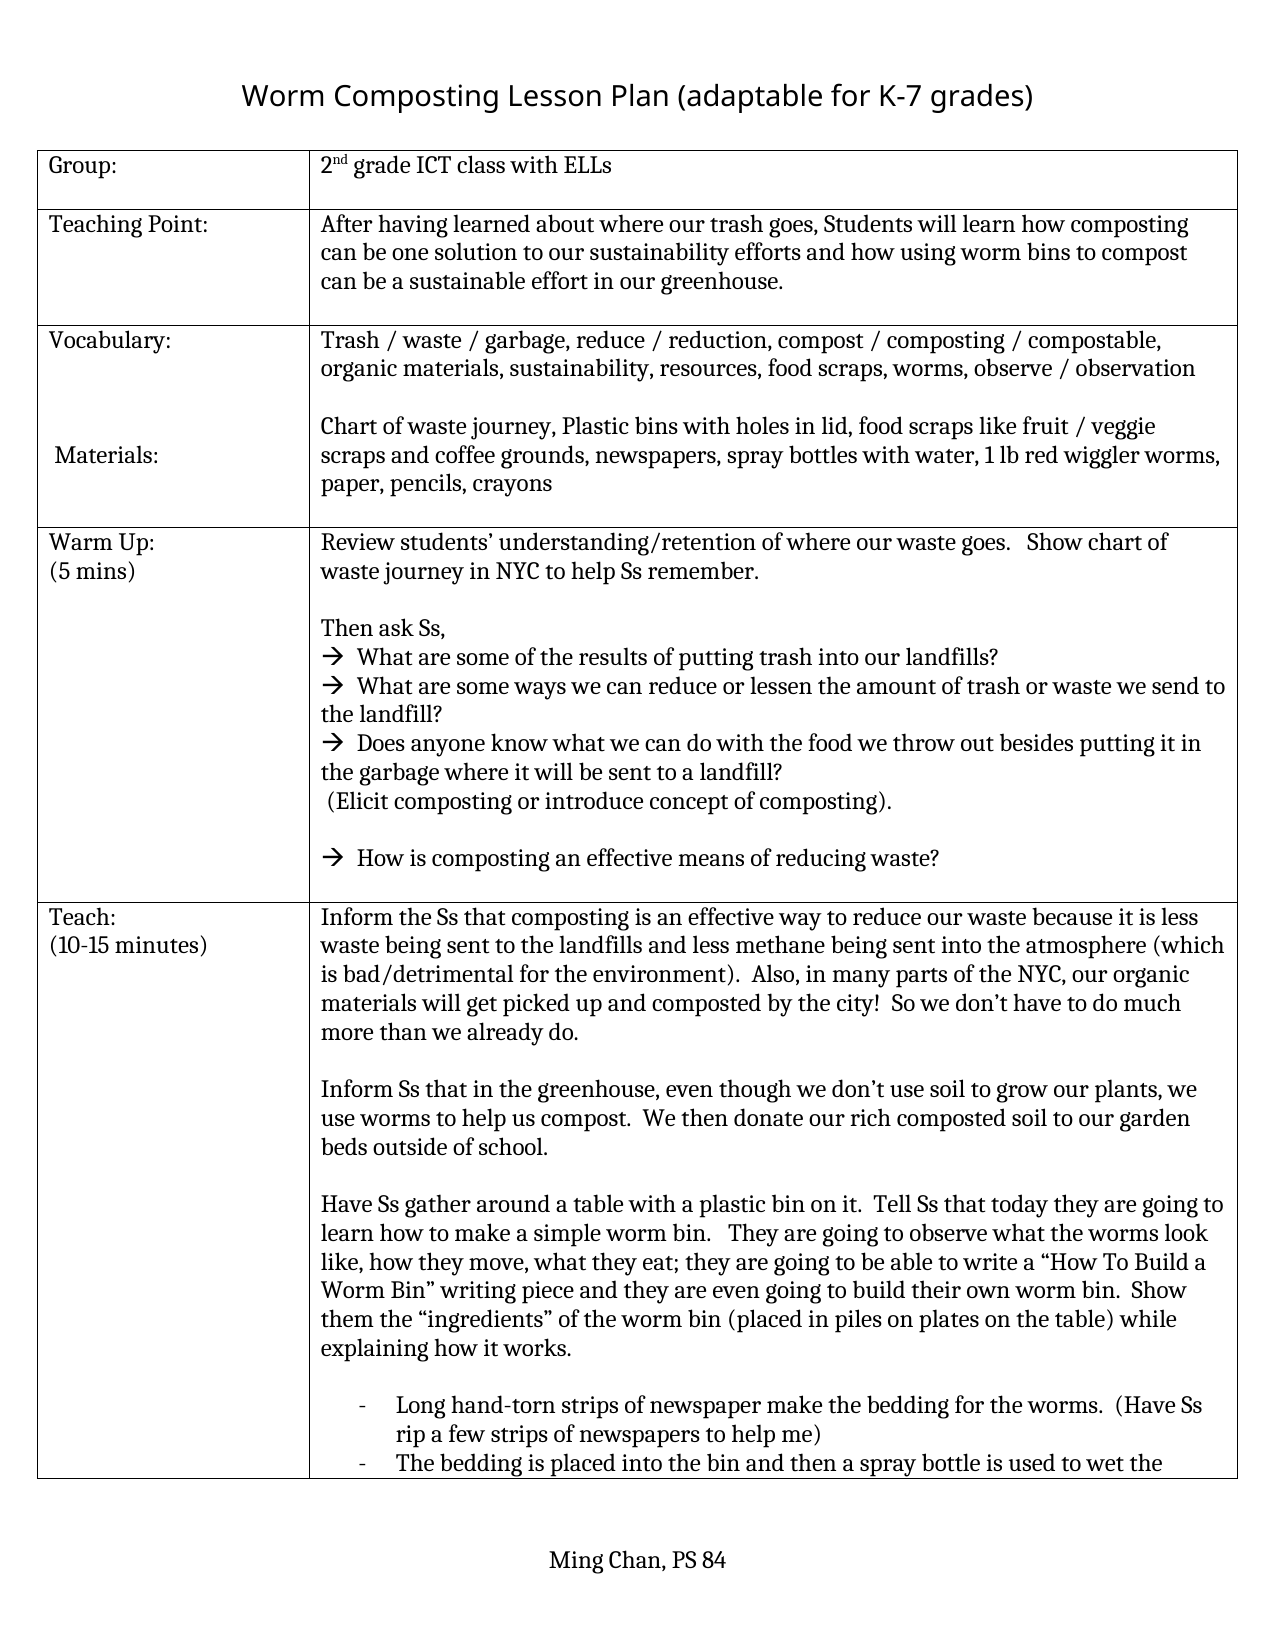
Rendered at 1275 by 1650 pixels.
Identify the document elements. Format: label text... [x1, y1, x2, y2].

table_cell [310, 903, 1237, 1478]
table_cell After having learned about where our trash goes, Students will learn how composting can be one solution to our sustainability efforts and how using worm bins to compost can be a sustainable effort in our greenhouse. [310, 210, 1237, 324]
table_cell Vocabulary: Materials: [38, 326, 309, 527]
table_header Group: [38, 151, 309, 208]
table_cell Trash / waste / garbage, reduce / reduction, compost / composting / compostable, organic materials, sustainability, resources, food scraps, worms, observe / observation Chart of waste journey, Plastic bins with holes in lid, food scraps like fruit / veggie scraps and coffee grounds, newspapers, spray bottles with water, 1 lb red wiggler worms, paper, pencils, crayons [310, 326, 1237, 527]
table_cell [38, 903, 309, 1478]
table_header 2nd grade ICT class with ELLs [310, 151, 1237, 208]
table_cell Warm Up: (5 mins) [38, 528, 309, 902]
table_cell Review students’ understanding/retention of where our waste goes. Show chart of waste journey in NYC to help Ss remember. Then ask Ss, What are some of the results of putting trash into our landfills? What are some ways we can reduce or lessen the amount of trash or waste we send to the landfill? Does anyone know what we can do with the food we throw out besides putting it in the garbage where it will be sent to a landfill? (Elicit composting or introduce concept of composting). How is composting an effective means of reducing waste? [310, 528, 1237, 902]
table_cell Teaching Point: [38, 210, 309, 324]
